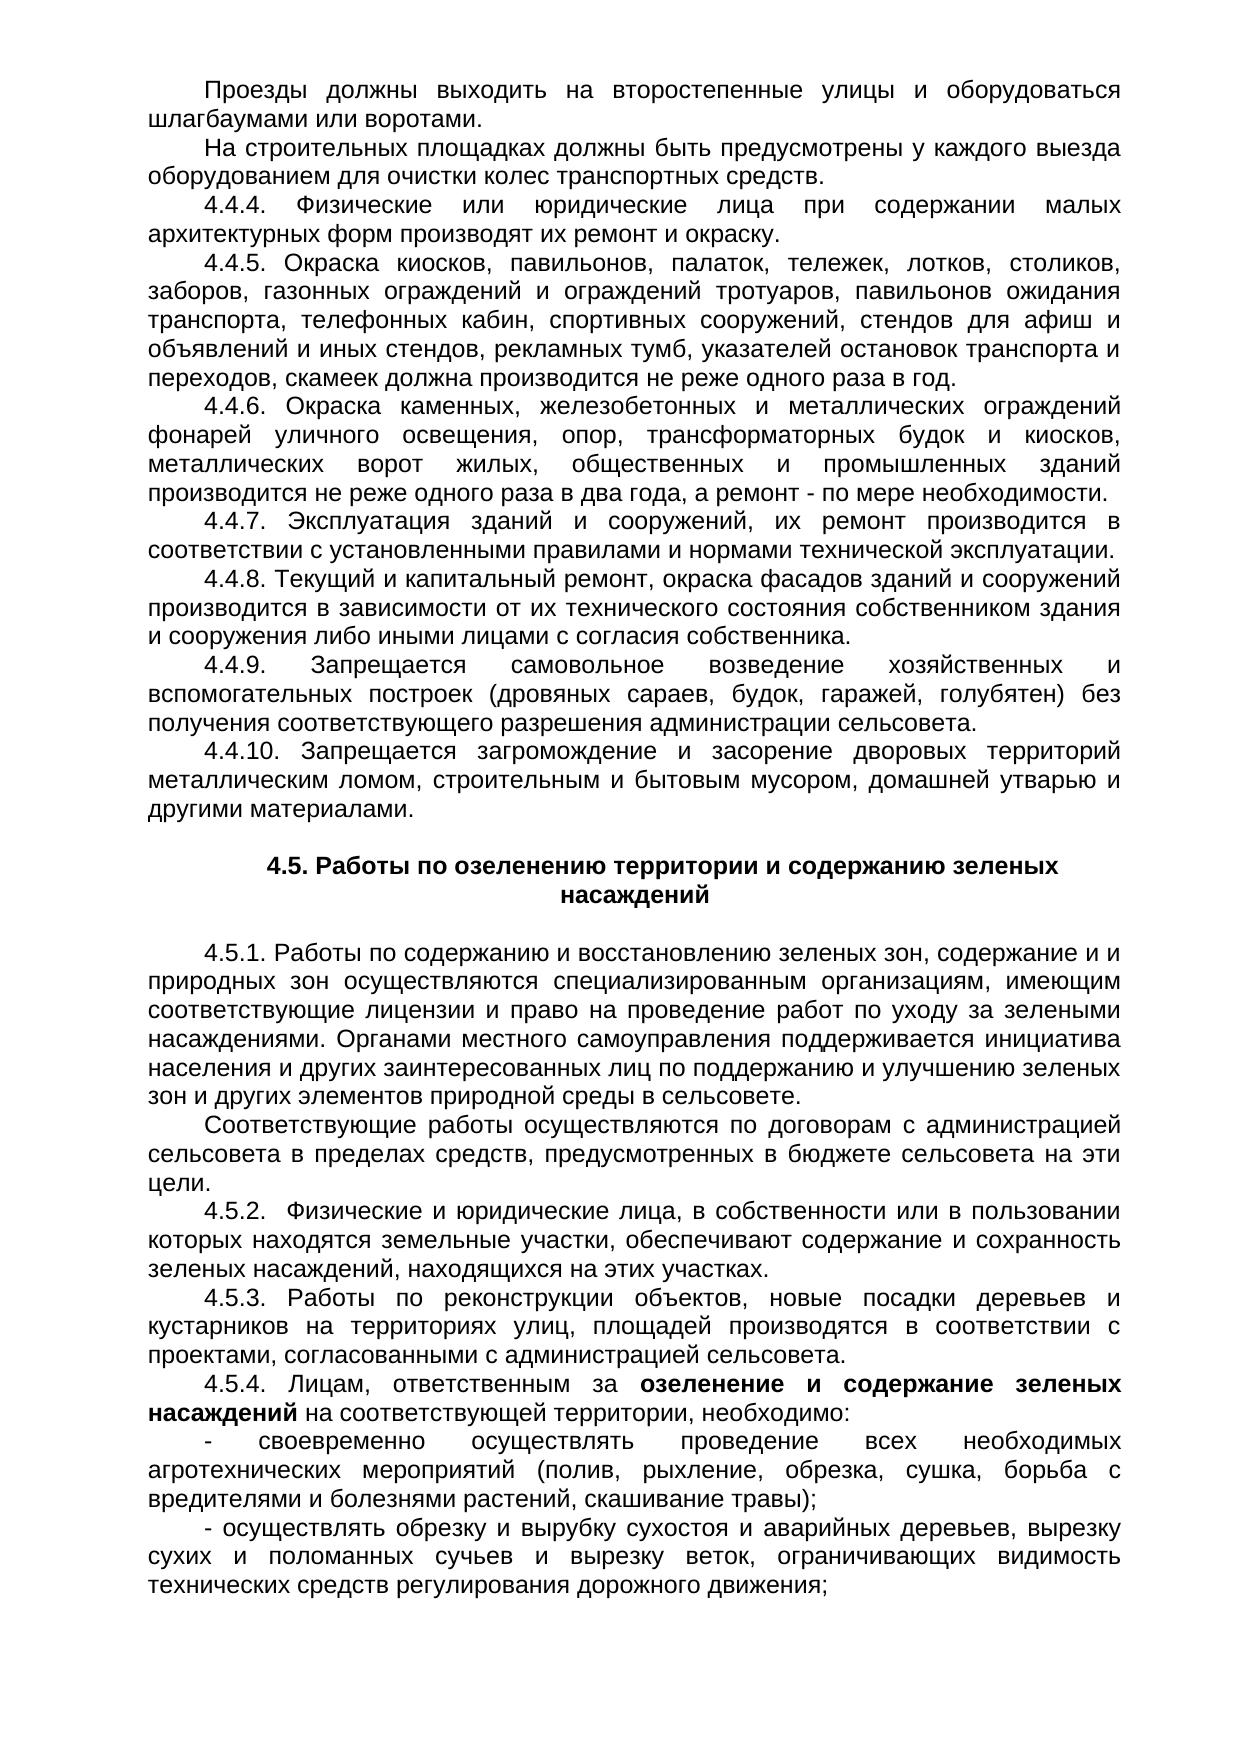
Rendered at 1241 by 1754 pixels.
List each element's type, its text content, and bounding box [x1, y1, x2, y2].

text 4.4.6. Окраска каменных, железобетонных и металлических ограждений фонарей уличного освещения, опор, трансформаторных будок и киосков, металлических ворот жилых, общественных и промышленных зданий производится не реже одного раза в два года, а ремонт - по мере необходимости. [148, 391, 1122, 506]
text 4.4.10. Запрещается загромождение и засорение дворовых территорий металлическим ломом, строительным и бытовым мусором, домашней утварью и другими материалами. [148, 736, 1122, 822]
text - своевременно осуществлять проведение всех необходимых агротехнических мероприятий (полив, рыхление, обрезка, сушка, борьба с вредителями и болезнями растений, скашивание травы); [148, 1426, 1122, 1512]
text 4.4.7. Эксплуатация зданий и сооружений, их ремонт производится в соответствии с установленными правилами и нормами технической эксплуатации. [148, 506, 1122, 564]
text 4.4.4. Физические или юридические лица при содержании малых архитектурных форм производят их ремонт и окраску. [148, 190, 1122, 247]
text 4.5.3. Работы по реконструкции объектов, новые посадки деревьев и кустарников на территориях улиц, площадей производятся в соответствии с проектами, согласованными с администрацией сельсовета. [148, 1282, 1122, 1369]
text 4.5.1. Работы по содержанию и восстановлению зеленых зон, содержание и и природных зон осуществляются специализированным организациям, имеющим соответствующие лицензии и право на проведение работ по уходу за зелеными насаждениями. Органами местного самоуправления поддерживается инициатива населения и других заинтересованных лиц по поддержанию и улучшению зеленых зон и других элементов природной среды в сельсовете. [148, 937, 1122, 1110]
text 4.4.8. Текущий и капитальный ремонт, окраска фасадов зданий и сооружений производится в зависимости от их технического состояния собственником здания и сооружения либо иными лицами с согласия собственника. [148, 564, 1122, 650]
text Проезды должны выходить на второстепенные улицы и оборудоваться шлагбаумами или воротами. [148, 75, 1122, 132]
text 4.4.9. Запрещается самовольное возведение хозяйственных и вспомогательных построек (дровяных сараев, будок, гаражей, голубятен) без получения соответствующего разрешения администрации сельсовета. [148, 650, 1122, 736]
text 4.5.4. Лицам, ответственным за озеленение и содержание зеленых насаждений на соответствующей территории, необходимо: [148, 1369, 1122, 1426]
text 4.5.2. Физические и юридические лица, в собственности или в пользовании которых находятся земельные участки, обеспечивают содержание и сохранность зеленых насаждений, находящихся на этих участках. [148, 1196, 1122, 1282]
text На строительных площадках должны быть предусмотрены у каждого выезда оборудованием для очистки колес транспортных средств. [148, 132, 1122, 190]
text 4.5. Работы по озеленению территории и содержанию зеленых насаждений [148, 851, 1122, 909]
text Соответствующие работы осуществляются по договорам с администрацией сельсовета в пределах средств, предусмотренных в бюджете сельсовета на эти цели. [148, 1110, 1122, 1196]
text - осуществлять обрезку и вырубку сухостоя и аварийных деревьев, вырезку сухих и поломанных сучьев и вырезку веток, ограничивающих видимость технических средств регулирования дорожного движения; [148, 1512, 1122, 1599]
text 4.4.5. Окраска киосков, павильонов, палаток, тележек, лотков, столиков, заборов, газонных ограждений и ограждений тротуаров, павильонов ожидания транспорта, телефонных кабин, спортивных сооружений, стендов для афиш и объявлений и иных стендов, рекламных тумб, указателей остановок транспорта и переходов, скамеек должна производится не реже одного раза в год. [148, 247, 1122, 391]
